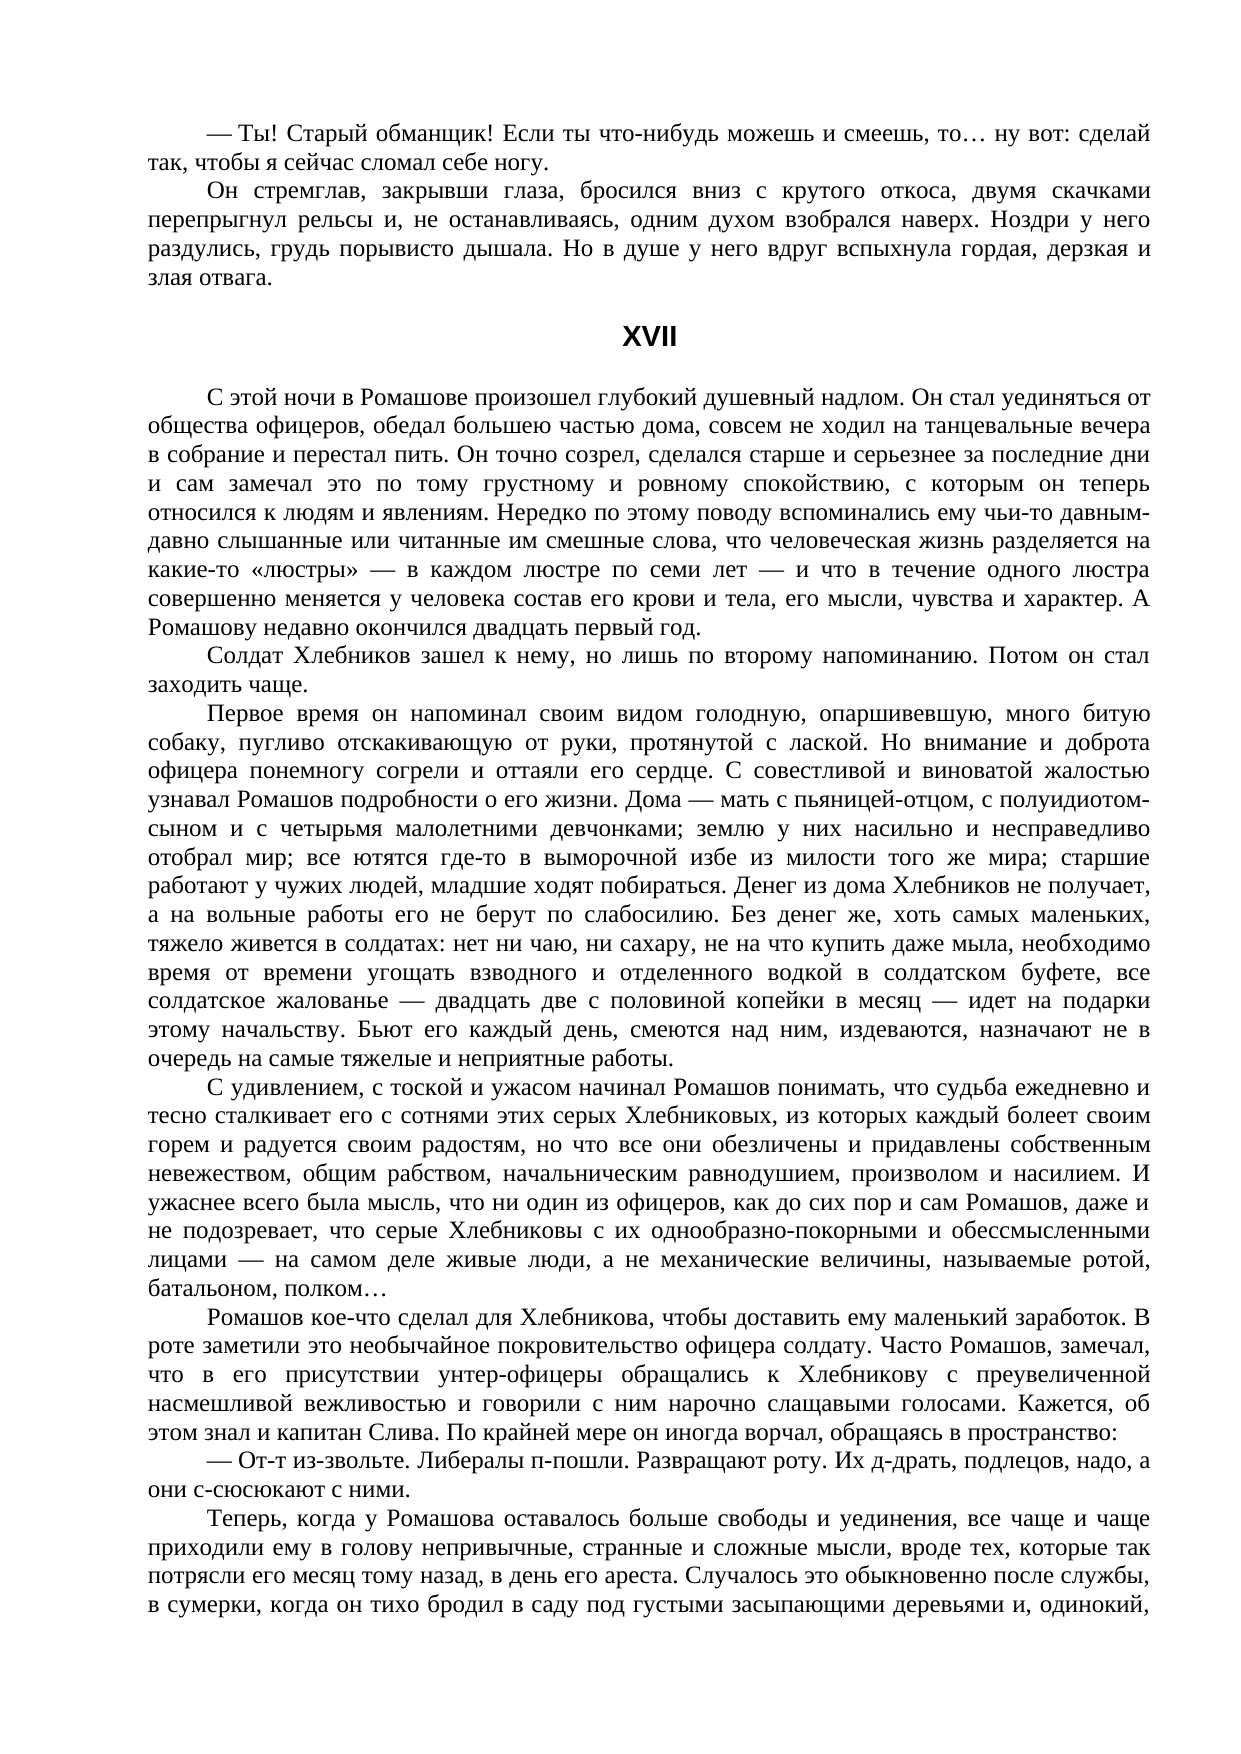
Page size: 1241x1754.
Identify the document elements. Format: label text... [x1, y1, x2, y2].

text Первое время он напоминал своим видом голодную, опаршивевшую, много битую собаку, пугливо отскакивающую от руки, протянутой с лаской. Но внимание и доброта офицера понемногу согрели и оттаяли его сердце. С совестливой и виноватой жалостью узнавал Ромашов подробности о его жизни. Дома — мать с пьяницей-отцом, с полуидиотом-сыном и с четырьмя малолетними девчонками; землю у них насильно и несправедливо отобрал мир; все ютятся где-то в выморочной избе из милости того же мира; старшие работают у чужих людей, младшие ходят побираться. Денег из дома Хлебников не получает, а на вольные работы его не берут по слабосилию. Без денег же, хоть самых маленьких, тяжело живется в солдатах: нет ни чаю, ни сахару, не на что купить даже мыла, необходимо время от времени угощать взводного и отделенного водкой в солдатском буфете, все солдатское жалованье — двадцать две с половиной копейки в месяц — идет на подарки этому начальству. Бьют его каждый день, смеются над ним, издеваются, назначают не в очередь на самые тяжелые и неприятные работы. [148, 698, 1152, 1072]
text С этой ночи в Ромашове произошел глубокий душевный надлом. Он стал уединяться от общества офицеров, обедал большею частью дома, совсем не ходил на танцевальные вечера в собрание и перестал пить. Он точно созрел, сделался старше и серьезнее за последние дни и сам замечал это по тому грустному и ровному спокойствию, с которым он теперь относился к людям и явлениям. Нередко по этому поводу вспоминались ему чьи-то давным-давно слышанные или читанные им смешные слова, что человеческая жизнь разделяется на какие-то «люстры» — в каждом люстре по семи лет — и что в течение одного люстра совершенно меняется у человека состав его крови и тела, его мысли, чувства и характер. А Ромашову недавно окончился двадцать первый год. [148, 382, 1152, 640]
text Он стремглав, закрывши глаза, бросился вниз с крутого откоса, двумя скачками перепрыгнул рельсы и, не останавливаясь, одним духом взобрался наверх. Ноздри у него раздулись, грудь порывисто дышала. Но в душе у него вдруг вспыхнула гордая, дерзкая и злая отвага. [148, 176, 1152, 291]
text — От-т из-звольте. Либералы п-пошли. Развращают роту. Их д-драть, подлецов, надо, а они с-сюсюкают с ними. [148, 1445, 1152, 1503]
subtitle XVII [148, 319, 1152, 353]
text Ромашов кое-что сделал для Хлебникова, чтобы доставить ему маленький заработок. В роте заметили это необычайное покровительство офицера солдату. Часто Ромашов, замечал, что в его присутствии унтер-офицеры обращались к Хлебникову с преувеличенной насмешливой вежливостью и говорили с ним нарочно слащавыми голосами. Кажется, об этом знал и капитан Слива. По крайней мере он иногда ворчал, обращаясь в пространство: [148, 1302, 1152, 1445]
text — Ты! Старый обманщик! Если ты что-нибудь можешь и смеешь, то… ну вот: сделай так, чтобы я сейчас сломал себе ногу. [148, 118, 1152, 176]
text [148, 1503, 1152, 1618]
text Солдат Хлебников зашел к нему, но лишь по второму напоминанию. Потом он стал заходить чаще. [148, 640, 1152, 698]
text С удивлением, с тоской и ужасом начинал Ромашов понимать, что судьба ежедневно и тесно сталкивает его с сотнями этих серых Хлебниковых, из которых каждый болеет своим горем и радуется своим радостям, но что все они обезличены и придавлены собственным невежеством, общим рабством, начальническим равнодушием, произволом и насилием. И ужаснее всего была мысль, что ни один из офицеров, как до сих пор и сам Ромашов, даже и не подозревает, что серые Хлебниковы с их однообразно-покорными и обессмысленными лицами — на самом деле живые люди, а не механические величины, называемые ротой, батальоном, полком… [148, 1072, 1152, 1302]
